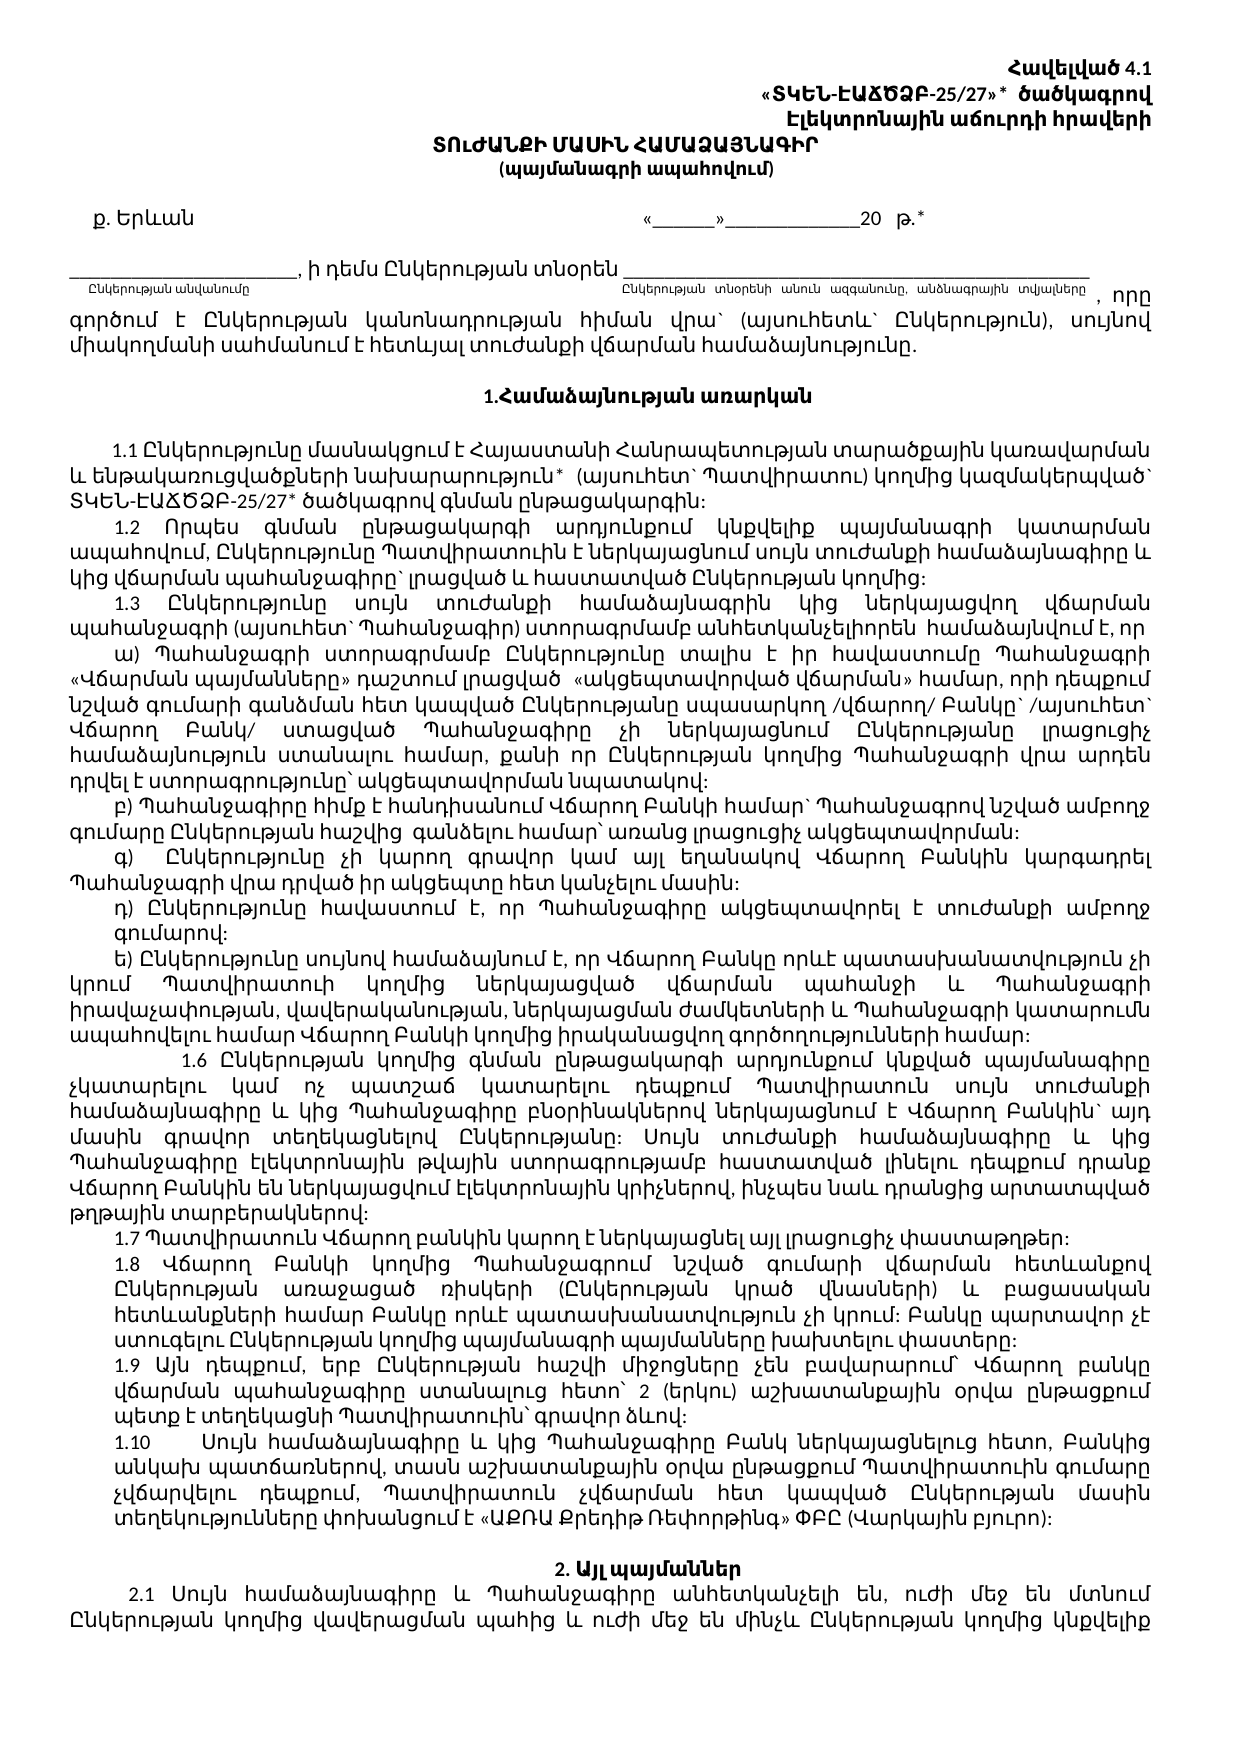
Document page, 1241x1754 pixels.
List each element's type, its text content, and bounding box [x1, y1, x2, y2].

text (պայմանագրի ապահովում) [69, 157, 1152, 180]
text 2. Այլ պայմաններ [144, 1556, 1152, 1581]
text 1.7 Պատվիրատուն Վճարող բանկին կարող է ներկայացնել այլ լրացուցիչ փաստաթղթեր: [113, 1226, 1152, 1251]
text 1.2 Որպես գնման ընթացակարգի արդյունքում կնքվելիք պայմանագրի կատարման ապահովում, Ընկերությունը Պատվիրատուին է ներկայացնում սույն տուժանքի համաձայնագիրը և կից վճարման պահանջագիրը` լրացված և հաստատված Ընկերության կողմից: [69, 514, 1152, 590]
text ______________________, ի դեմս Ընկերության տնօրեն _____________________________________________ [69, 256, 1152, 282]
text բ) Պահանջագիրը հիմք է հանդիսանում Վճարող Բանկի համար` Պահանջագրով նշված ամբողջ գումարը Ընկերության հաշվից գանձելու համար՝ առանց լրացուցիչ ակցեպտավորման: [69, 793, 1152, 844]
text 1.8 Վճարող Բանկի կողմից Պահանջագրում նշված գումարի վճարման հետևանքով Ընկերության առաջացած ռիսկերի (Ընկերության կրած վնասների) և բացասական հետևանքների համար Բանկը որևէ պատասխանատվություն չի կրում: Բանկը պարտավոր չէ ստուգելու Ընկերության կողմից պայմանագրի պայմանները խախտելու փաստերը: [113, 1251, 1152, 1353]
text 1.9 Այն դեպքում, երբ Ընկերության հաշվի միջոցները չեն բավարարում՝ Վճարող բանկը վճարման պահանջագիրը ստանալուց հետո՝ 2 (երկու) աշխատանքային օրվա ընթացքում պետք է տեղեկացնի Պատվիրատուին՝ գրավոր ձևով: [113, 1353, 1152, 1429]
text ե) Ընկերությունը սույնով համաձայնում է, որ Վճարող Բանկը որևէ պատասխանատվություն չի կրում Պատվիրատուի կողմից ներկայացված վճարման պահանջի և Պահանջագրի իրավաչափության, վավերականության, ներկայացման ժամկետների և Պահանջագրի կատարումն ապահովելու համար Վճարող Բանկի կողմից իրականացվող գործողությունների համար: [69, 946, 1152, 1048]
text 1.6 Ընկերության կողմից գնման ընթացակարգի արդյունքում կնքված պայմանագիրը չկատարելու կամ ոչ պատշաճ կատարելու դեպքում Պատվիրատուն սույն տուժանքի համաձայնագիրը և կից Պահանջագիրը բնօրինակներով ներկայացնում է Վճարող Բանկին` այդ մասին գրավոր տեղեկացնելով Ընկերությանը: Սույն տուժանքի համաձայնագիրը և կից Պահանջագիրը էլեկտրոնային թվային ստորագրությամբ հաստատված լինելու դեպքում դրանք Վճարող Բանկին են ներկայացվում էլեկտրոնային կրիչներով, ինչպես նաև դրանցից արտատպված թղթային տարբերակներով: [69, 1048, 1152, 1226]
text «ՏԿԵՆ-ԷԱՃԾՁԲ-25/27»* ծածկագրով [69, 81, 1152, 106]
text Ընկերության անվանումը Ընկերության տնօրենի անուն ազգանունը, անձնագրային տվյալները , որը գործում է Ընկերության կանոնադրության հիման վրա` (այսուհետև` Ընկերություն), սույնով միակողմանի սահմանում է հետևյալ տուժանքի վճարման համաձայնությունը. [69, 282, 1152, 358]
text 1.1 Ընկերությունը մասնակցում է Հայաստանի Հանրապետության տարածքային կառավարման և ենթակառուցվածքների նախարարություն* (այսուհետ` Պատվիրատու) կողմից կազմակերպված` ՏԿԵՆ-ԷԱՃԾՁԲ-25/27* ծածկագրով գնման ընթացակարգին: [69, 438, 1152, 514]
text 1.3 Ընկերությունը սույն տուժանքի համաձայնագրին կից ներկայացվող վճարման պահանջագրի (այսուհետ` Պահանջագիր) ստորագրմամբ անհետկանչելիորեն համաձայնվում է, որ [69, 590, 1152, 641]
text ա) Պահանջագրի ստորագրմամբ Ընկերությունը տալիս է իր հավաստումը Պահանջագրի «Վճարման պայմանները» դաշտում լրացված «ակցեպտավորված վճարման» համար, որի դեպքում նշված գումարի գանձման հետ կապված Ընկերությանը սպասարկող /վճարող/ Բանկը` /այսուհետ` Վճարող Բանկ/ ստացված Պահանջագիրը չի ներկայացնում Ընկերությանը լրացուցիչ համաձայնություն ստանալու համար, քանի որ Ընկերության կողմից Պահանջագրի վրա արդեն դրվել է ստորագրությունը՝ ակցեպտավորման նպատակով: [69, 641, 1152, 793]
text ՏՈւԺԱՆՔԻ ՄԱՍԻՆ ՀԱՄԱՁԱՅՆԱԳԻՐ [69, 132, 1152, 157]
text 1.Համաձայնության առարկան [144, 383, 1152, 409]
text Էլեկտրոնային աճուրդի հրավերի [69, 106, 1152, 132]
text գ) Ընկերությունը չի կարող գրավոր կամ այլ եղանակով Վճարող Բանկին կարգադրել Պահանջագրի վրա դրված իր ակցեպտը հետ կանչելու մասին: [69, 844, 1152, 895]
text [69, 1581, 1152, 1632]
text 1.10 Սույն համաձայնագիրը և կից Պահանջագիրը Բանկ ներկայացնելուց հետո, Բանկից անկախ պատճառներով, տասն աշխատանքային օրվա ընթացքում Պատվիրատուին գումարը չվճարվելու դեպքում, Պատվիրատուն չվճարման հետ կապված Ընկերության մասին տեղեկությունները փոխանցում է «ԱՔՌԱ Քրեդիթ Ռեփորթինգ» ՓԲԸ (Վարկային բյուրո): [113, 1429, 1152, 1531]
text Հավելված 4.1 [69, 56, 1152, 81]
text ք. Երևան «______»_____________20 թ.* [69, 206, 1152, 231]
text դ) Ընկերությունը հավաստում է, որ Պահանջագիրը ակցեպտավորել է տուժանքի ամբողջ գումարով: [113, 895, 1152, 946]
